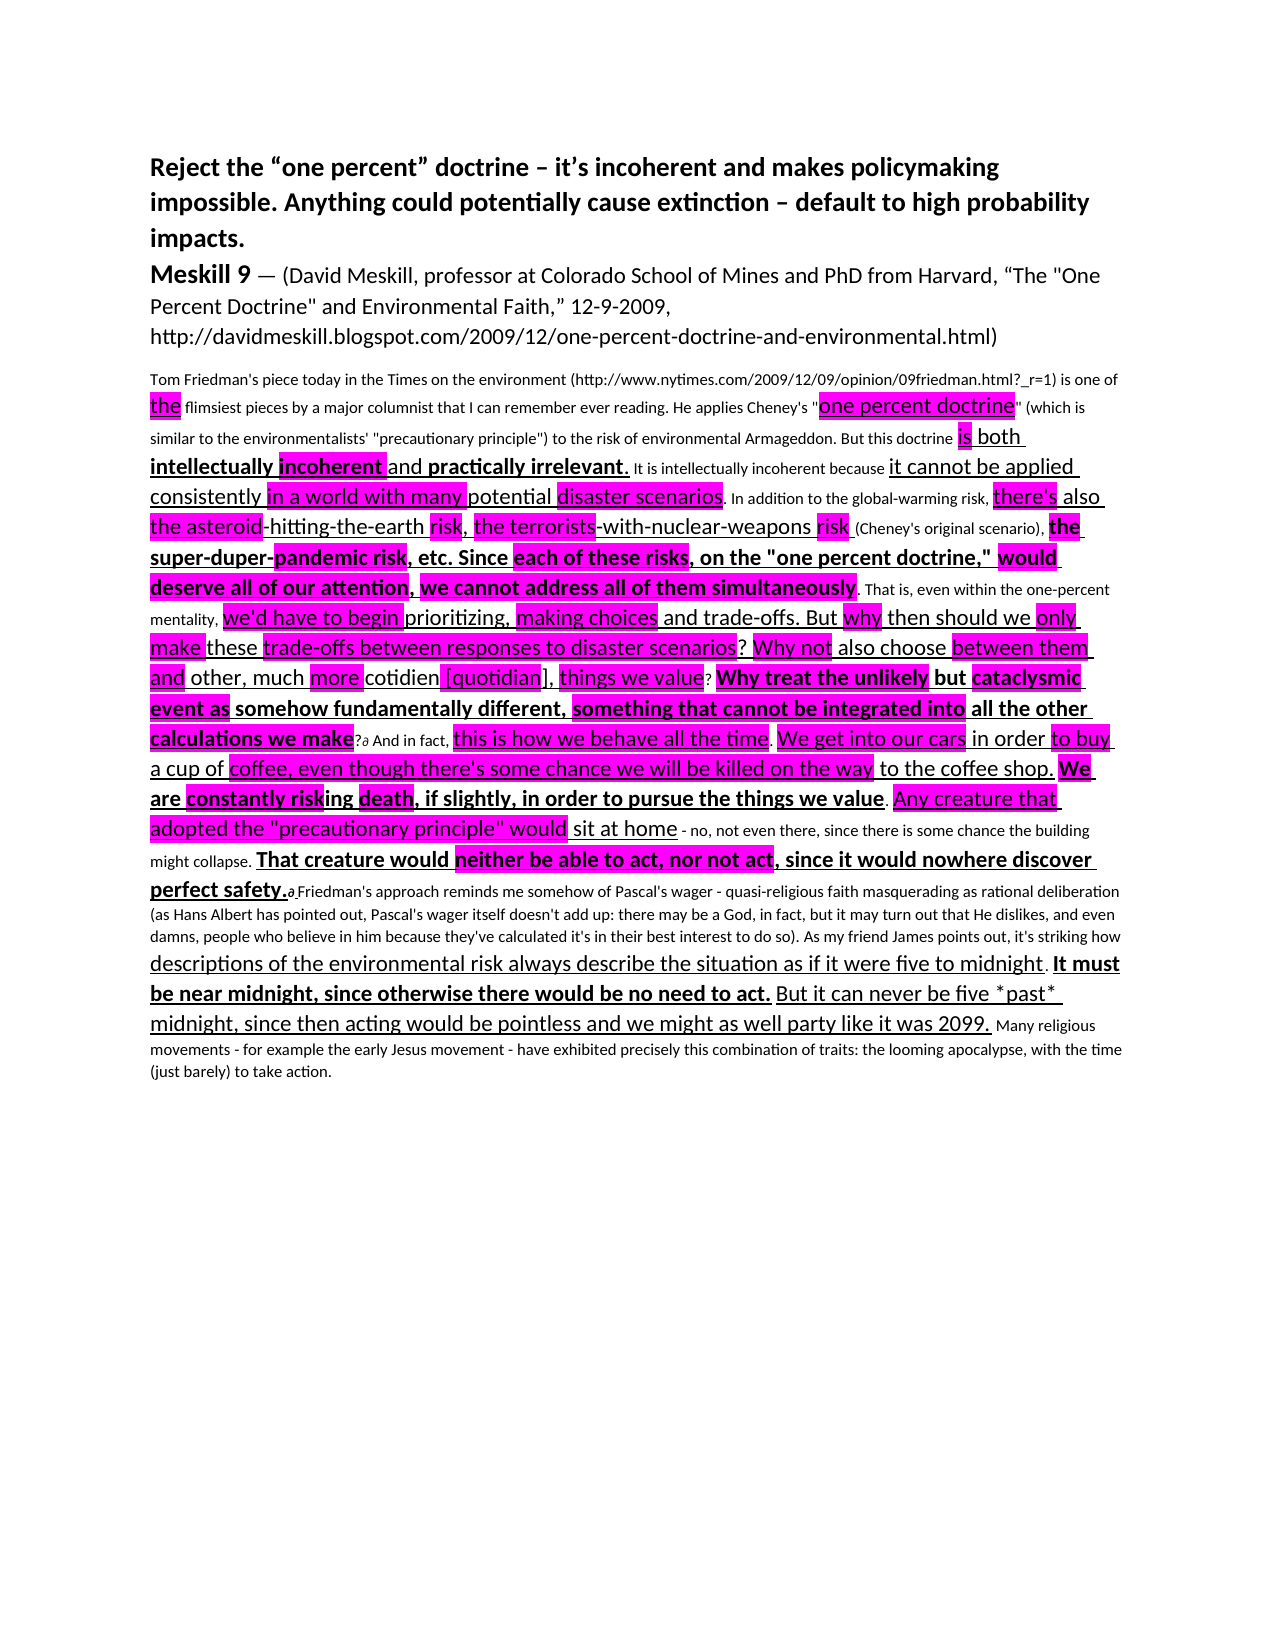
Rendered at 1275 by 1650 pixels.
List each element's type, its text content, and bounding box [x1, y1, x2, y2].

text Tom Friedman's piece today in the Times on the environment (http://www.nytimes.com/2009/12/09/opinion/09friedman.html?_r=1) is one of the flimsiest pieces by a major columnist that I can remember ever reading. He applies Cheney's "one percent doctrine" (which is similar to the environmentalists' "precautionary principle") to the risk of environmental Armageddon. But this doctrine is both intellectually incoherent and practically irrelevant. It is intellectually incoherent because it cannot be applied consistently in a world with many potential disaster scenarios. In addition to the global-warming risk, there's also the asteroid-hitting-the-earth risk, the terrorists-with-nuclear-weapons risk (Cheney's original scenario), the super-duper-pandemic risk, etc. Since each of these risks, on the "one percent doctrine," would deserve all of our attention, we cannot address all of them simultaneously. That is, even within the one-percent mentality, we'd have to begin prioritizing, making choices and trade-offs. But why then should we only make these trade-offs between responses to disaster scenarios? Why not also choose between them and other, much more cotidien [quotidian], things we value? Why treat the unlikely but cataclysmic event as somehow fundamentally different, something that cannot be integrated into all the other calculations we make?∂ And in fact, this is how we behave all the time. We get into our cars in order to buy a cup of coffee, even though there's some chance we will be killed on the way to the coffee shop. We are constantly risking death, if slightly, in order to pursue the things we value. Any creature that adopted the "precautionary principle" would sit at home - no, not even there, since there is some chance the building might collapse. That creature would neither be able to act, nor not act, since it would nowhere discover perfect safety.∂ Friedman's approach reminds me somehow of Pascal's wager - quasi-religious faith masquerading as rational deliberation (as Hans Albert has pointed out, Pascal's wager itself doesn't add up: there may be a God, in fact, but it may turn out that He dislikes, and even damns, people who believe in him because they've calculated it's in their best interest to do so). As my friend James points out, it's striking how descriptions of the environmental risk always describe the situation as if it were five to midnight. It must be near midnight, since otherwise there would be no need to act. But it can never be five *past* midnight, since then acting would be pointless and we might as well party like it was 2099. Many religious movements - for example the early Jesus movement - have exhibited precisely this combination of traits: the looming apocalypse, with the time (just barely) to take action. [150, 369, 1125, 1081]
text Meskill 9 — (David Meskill, professor at Colorado School of Mines and PhD from Harvard, “The "One Percent Doctrine" and Environmental Faith,” 12-9-2009, http://davidmeskill.blogspot.com/2009/12/one-percent-doctrine-and-environmental.html) [150, 257, 1125, 350]
subtitle Reject the “one percent” doctrine – it’s incoherent and makes policymaking impossible. Anything could potentially cause extinction – default to high probability impacts. [150, 150, 1125, 254]
